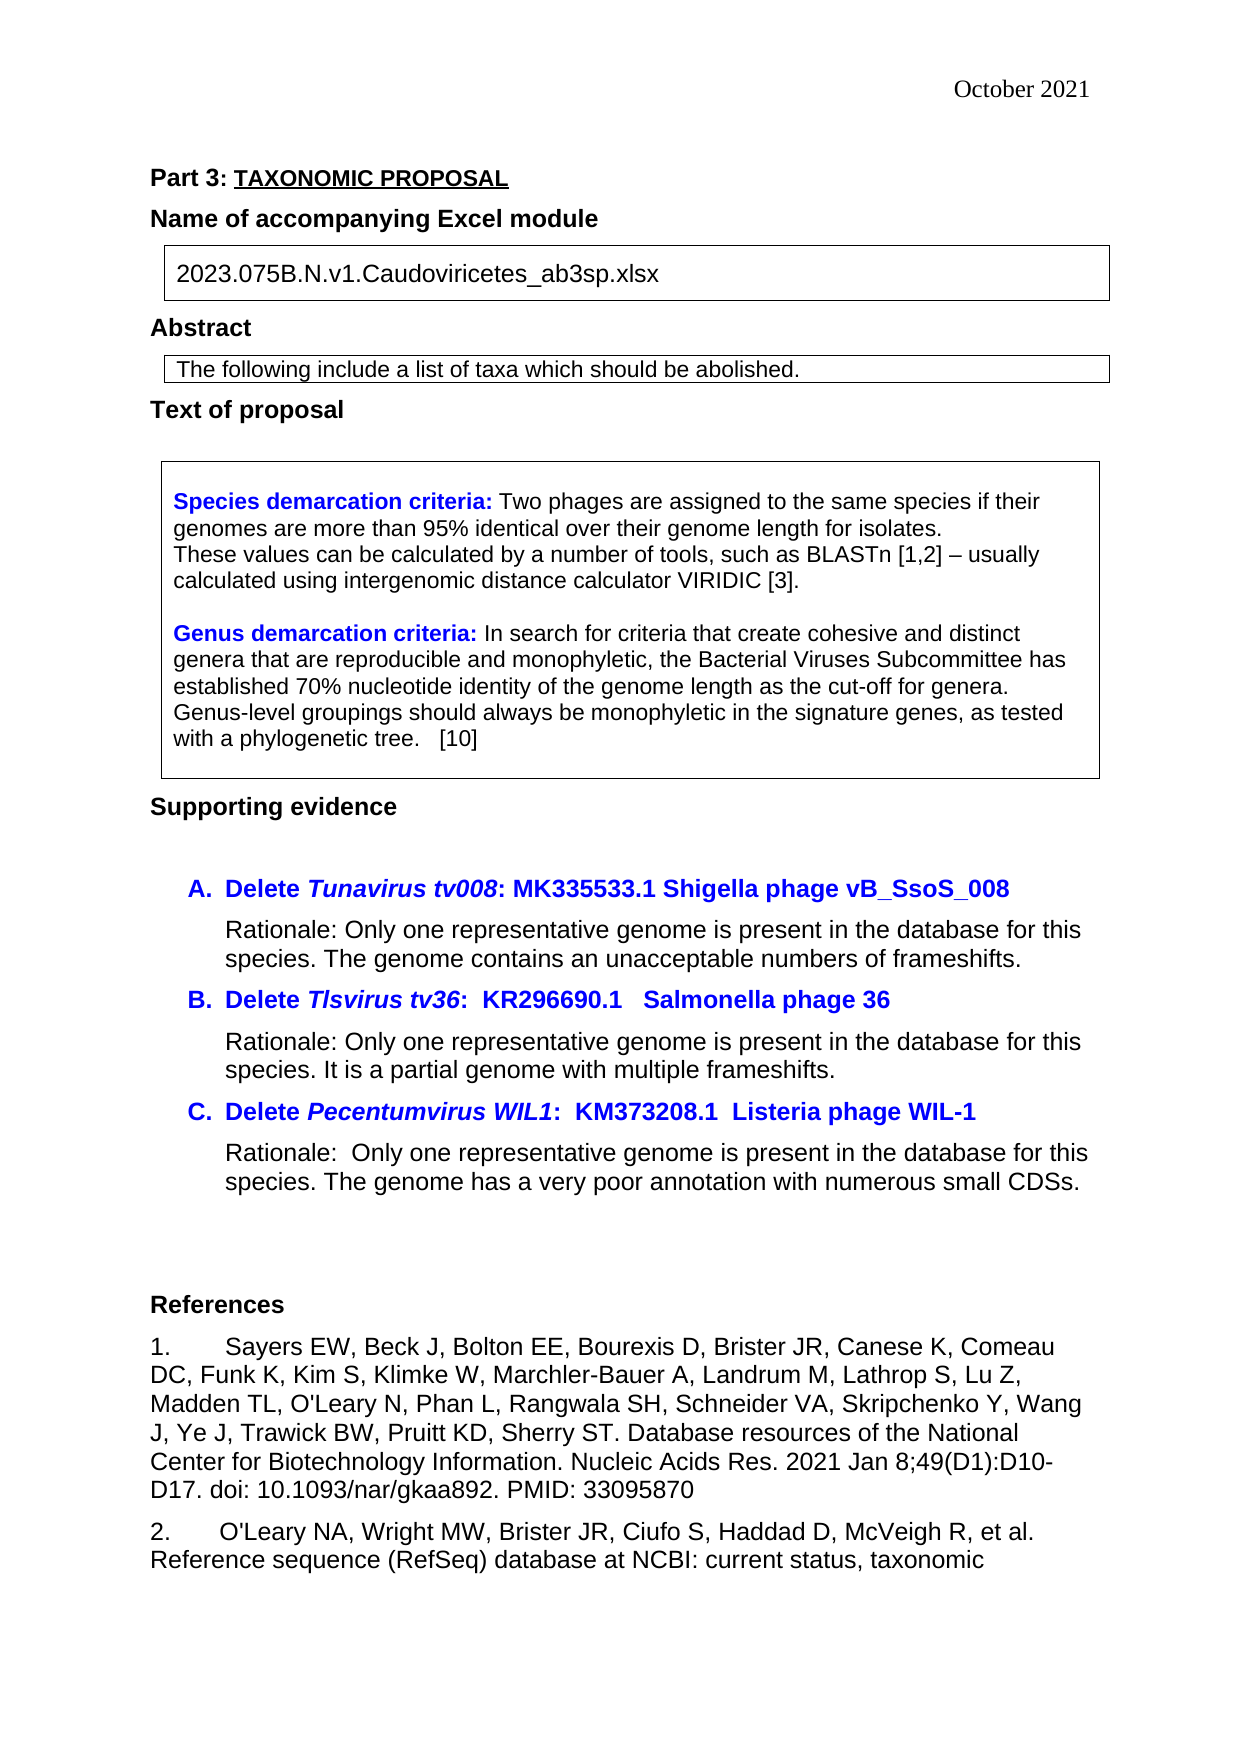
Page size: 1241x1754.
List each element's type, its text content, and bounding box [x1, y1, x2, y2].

text Name of accompanying Excel module [150, 204, 1090, 232]
list Delete Pecentumvirus WIL1: KM373208.1 Listeria phage WIL-1 [187, 1097, 1090, 1125]
text Rationale: Only one representative genome is present in the database for this species. It is a partial genome with multiple frameshifts. [225, 1027, 1090, 1084]
text Abstract [150, 313, 1090, 342]
text References [150, 1290, 1090, 1319]
text Supporting evidence [150, 792, 1090, 820]
text Rationale: Only one representative genome is present in the database for this species. The genome has a very poor annotation with numerous small CDSs. [225, 1138, 1090, 1195]
list Delete Tlsvirus tv36: KR296690.1 Salmonella phage 36 [187, 985, 1090, 1014]
text 1. Sayers EW, Beck J, Bolton EE, Bourexis D, Brister JR, Canese K, Comeau DC, Funk K, Kim S, Klimke W, Marchler-Bauer A, Landrum M, Lathrop S, Lu Z, Madden TL, O'Leary N, Phan L, Rangwala SH, Schneider VA, Skripchenko Y, Wang J, Ye J, Trawick BW, Pruitt KD, Sherry ST. Database resources of the National Center for Biotechnology Information. Nucleic Acids Res. 2021 Jan 8;49(D1):D10-D17. doi: 10.1093/nar/gkaa892. PMID: 33095870 [150, 1332, 1090, 1504]
list Delete Tunavirus tv008: MK335533.1 Shigella phage vB_SsoS_008 [187, 874, 1090, 903]
table_header 2023.075B.N.v1.Caudoviricetes_ab3sp.xlsx [165, 246, 1109, 300]
text Text of proposal [150, 396, 1090, 424]
table_header [150, 437, 1111, 779]
text Rationale: Only one representative genome is present in the database for this species. The genome contains an unacceptable numbers of frameshifts. [225, 915, 1090, 973]
table_header The following include a list of taxa which should be abolished. [165, 356, 1109, 382]
text Part 3: TAXONOMIC PROPOSAL [150, 162, 1090, 191]
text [150, 1517, 1090, 1574]
